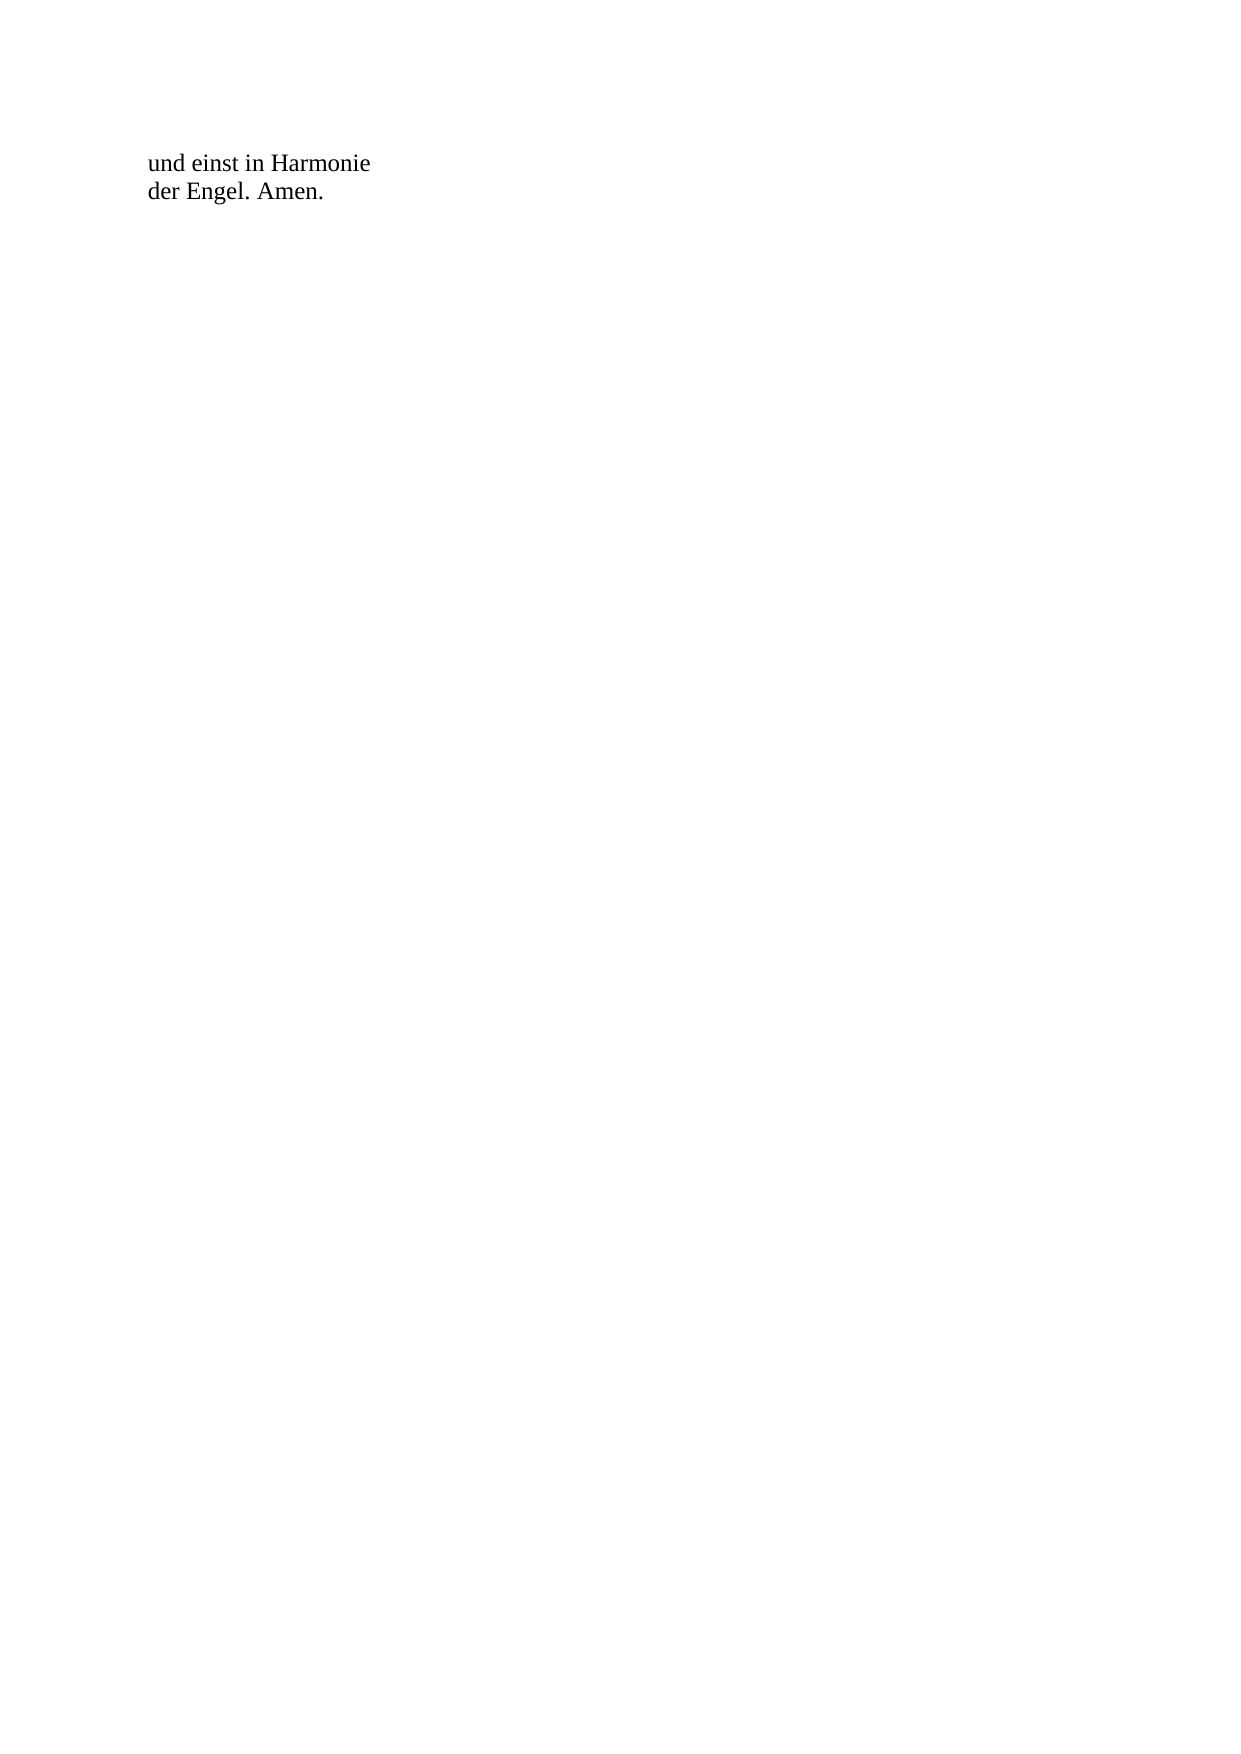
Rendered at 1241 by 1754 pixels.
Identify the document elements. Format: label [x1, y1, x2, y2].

text [148, 148, 1093, 205]
